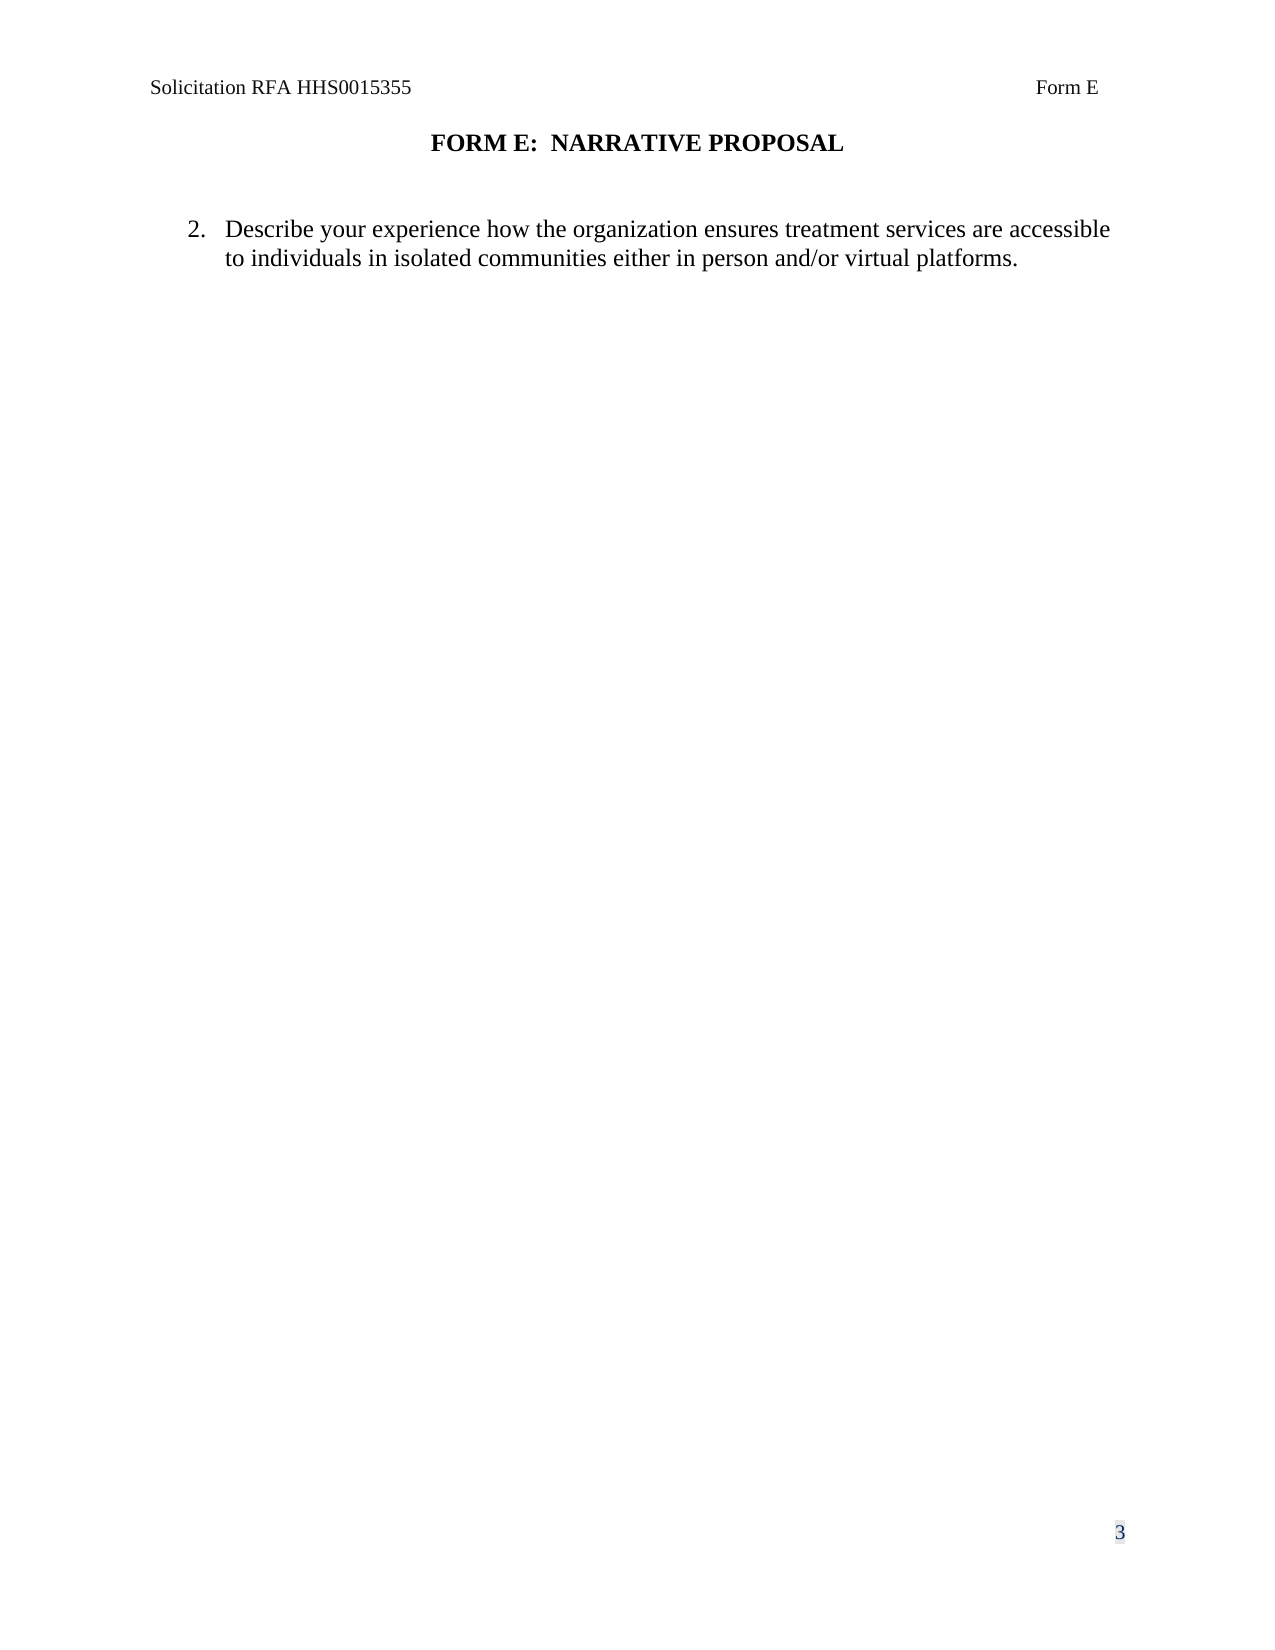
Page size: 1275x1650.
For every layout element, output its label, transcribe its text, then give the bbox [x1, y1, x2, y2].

list Describe your experience how the organization ensures treatment services are accessible to individuals in isolated communities either in person and/or virtual platforms. [187, 214, 1125, 272]
